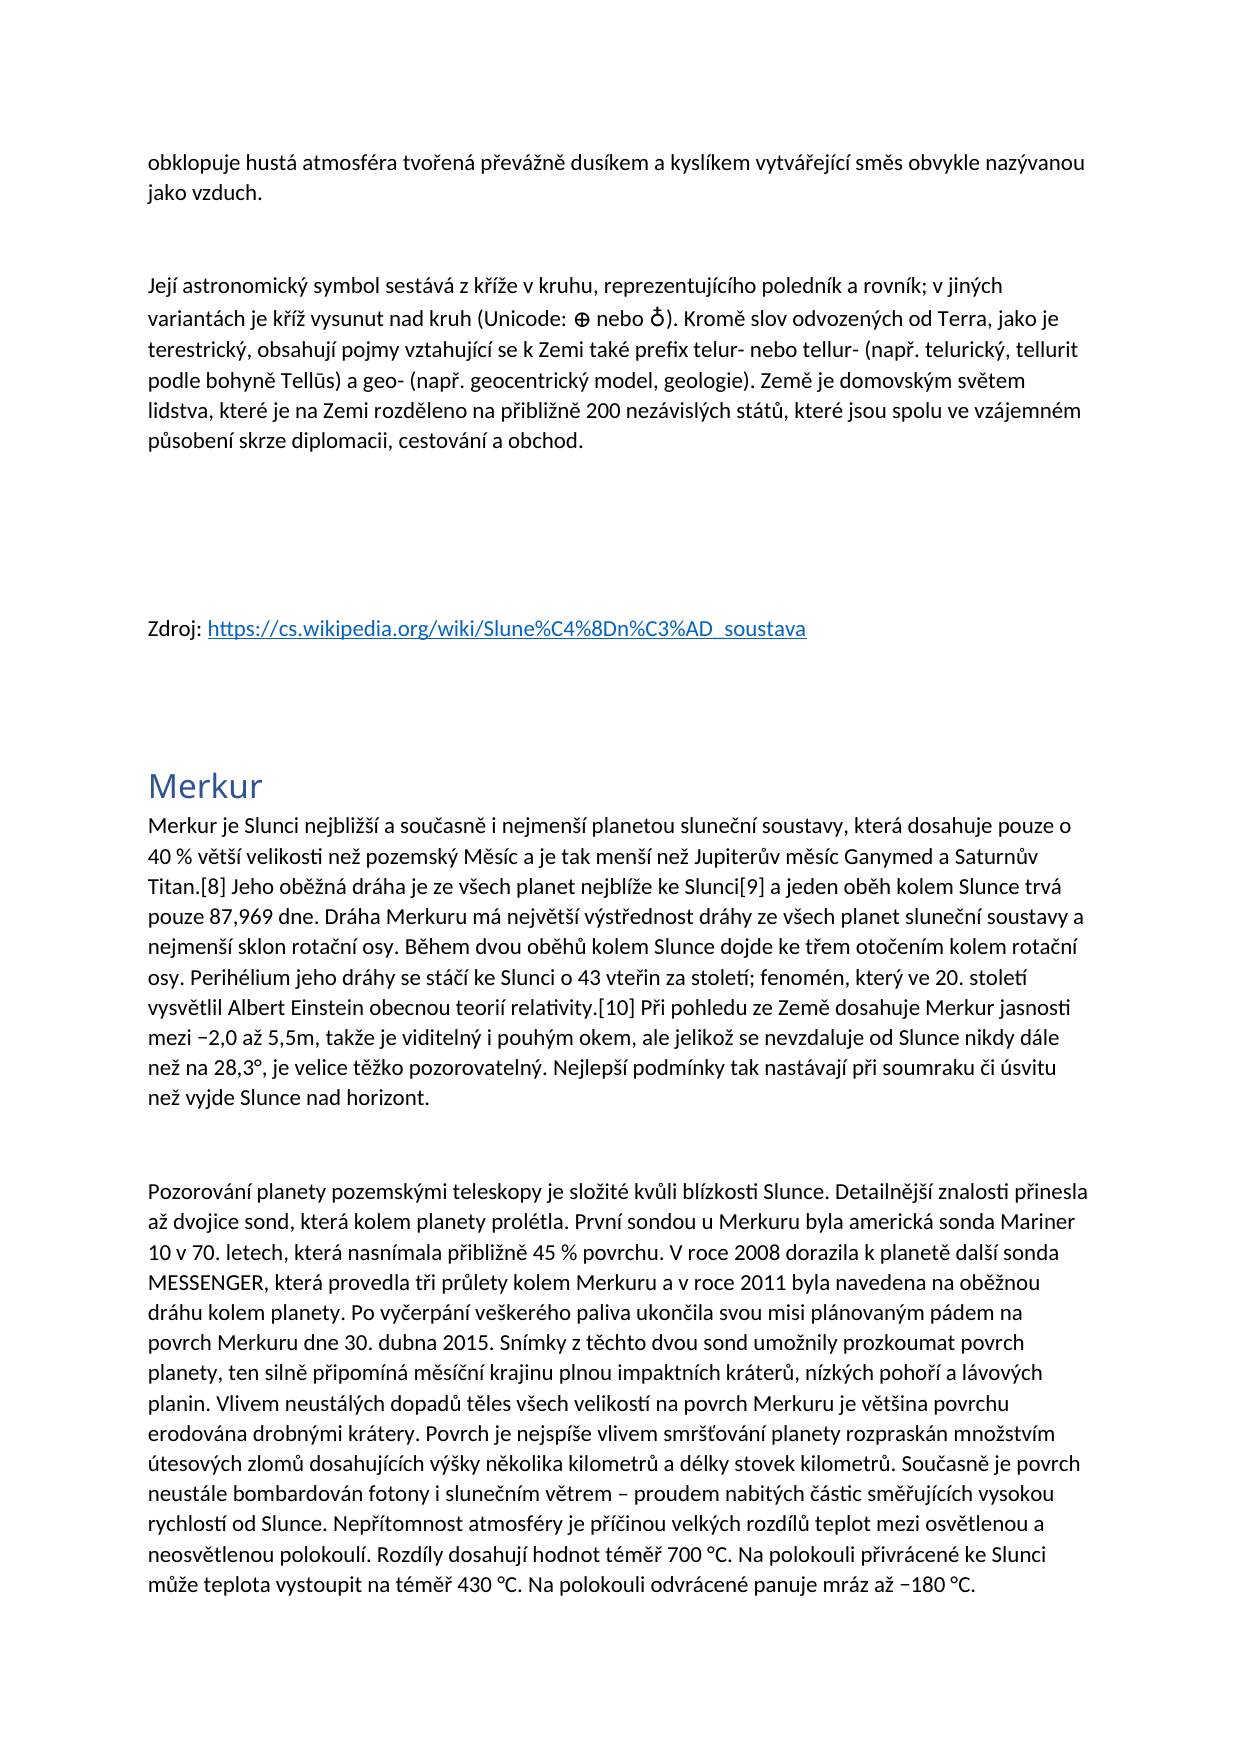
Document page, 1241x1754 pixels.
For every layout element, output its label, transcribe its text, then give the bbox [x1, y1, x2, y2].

subtitle Merkur [148, 763, 1093, 808]
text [148, 148, 1093, 206]
text Její astronomický symbol sestává z kříže v kruhu, reprezentujícího poledník a rovník; v jiných variantách je kříž vysunut nad kruh (Unicode: ⊕ nebo ♁). Kromě slov odvozených od Terra, jako je terestrický, obsahují pojmy vztahující se k Zemi také prefix telur- nebo tellur- (např. telurický, tellurit podle bohyně Tellūs) a geo- (např. geocentrický model, geologie). Země je domovským světem lidstva, které je na Zemi rozděleno na přibližně 200 nezávislých států, které jsou spolu ve vzájemném působení skrze diplomacii, cestování a obchod. [148, 272, 1093, 454]
text Zdroj: https://cs.wikipedia.org/wiki/Slune%C4%8Dn%C3%AD_soustava [148, 614, 1093, 642]
text Pozorování planety pozemskými teleskopy je složité kvůli blízkosti Slunce. Detailnější znalosti přinesla až dvojice sond, která kolem planety prolétla. První sondou u Merkuru byla americká sonda Mariner 10 v 70. letech, která nasnímala přibližně 45 % povrchu. V roce 2008 dorazila k planetě další sonda MESSENGER, která provedla tři průlety kolem Merkuru a v roce 2011 byla navedena na oběžnou dráhu kolem planety. Po vyčerpání veškerého paliva ukončila svou misi plánovaným pádem na povrch Merkuru dne 30. dubna 2015. Snímky z těchto dvou sond umožnily prozkoumat povrch planety, ten silně připomíná měsíční krajinu plnou impaktních kráterů, nízkých pohoří a lávových planin. Vlivem neustálých dopadů těles všech velikostí na povrch Merkuru je většina povrchu erodována drobnými krátery. Povrch je nejspíše vlivem smršťování planety rozpraskán množstvím útesových zlomů dosahujících výšky několika kilometrů a délky stovek kilometrů. Současně je povrch neustále bombardován fotony i slunečním větrem – proudem nabitých částic směřujících vysokou rychlostí od Slunce. Nepřítomnost atmosféry je příčinou velkých rozdílů teplot mezi osvětlenou a neosvětlenou polokoulí. Rozdíly dosahují hodnot téměř 700 °C. Na polokouli přivrácené ke Slunci může teplota vystoupit na téměř 430 °C. Na polokouli odvrácené panuje mráz až −180 °C. [148, 1177, 1093, 1598]
text Merkur je Slunci nejbližší a současně i nejmenší planetou sluneční soustavy, která dosahuje pouze o 40 % větší velikosti než pozemský Měsíc a je tak menší než Jupiterův měsíc Ganymed a Saturnův Titan.[8] Jeho oběžná dráha je ze všech planet nejblíže ke Slunci[9] a jeden oběh kolem Slunce trvá pouze 87,969 dne. Dráha Merkuru má největší výstřednost dráhy ze všech planet sluneční soustavy a nejmenší sklon rotační osy. Během dvou oběhů kolem Slunce dojde ke třem otočením kolem rotační osy. Perihélium jeho dráhy se stáčí ke Slunci o 43 vteřin za století; fenomén, který ve 20. století vysvětlil Albert Einstein obecnou teorií relativity.[10] Při pohledu ze Země dosahuje Merkur jasnosti mezi −2,0 až 5,5m, takže je viditelný i pouhým okem, ale jelikož se nevzdaluje od Slunce nikdy dále než na 28,3°, je velice těžko pozorovatelný. Nejlepší podmínky tak nastávají při soumraku či úsvitu než vyjde Slunce nad horizont. [148, 812, 1093, 1111]
